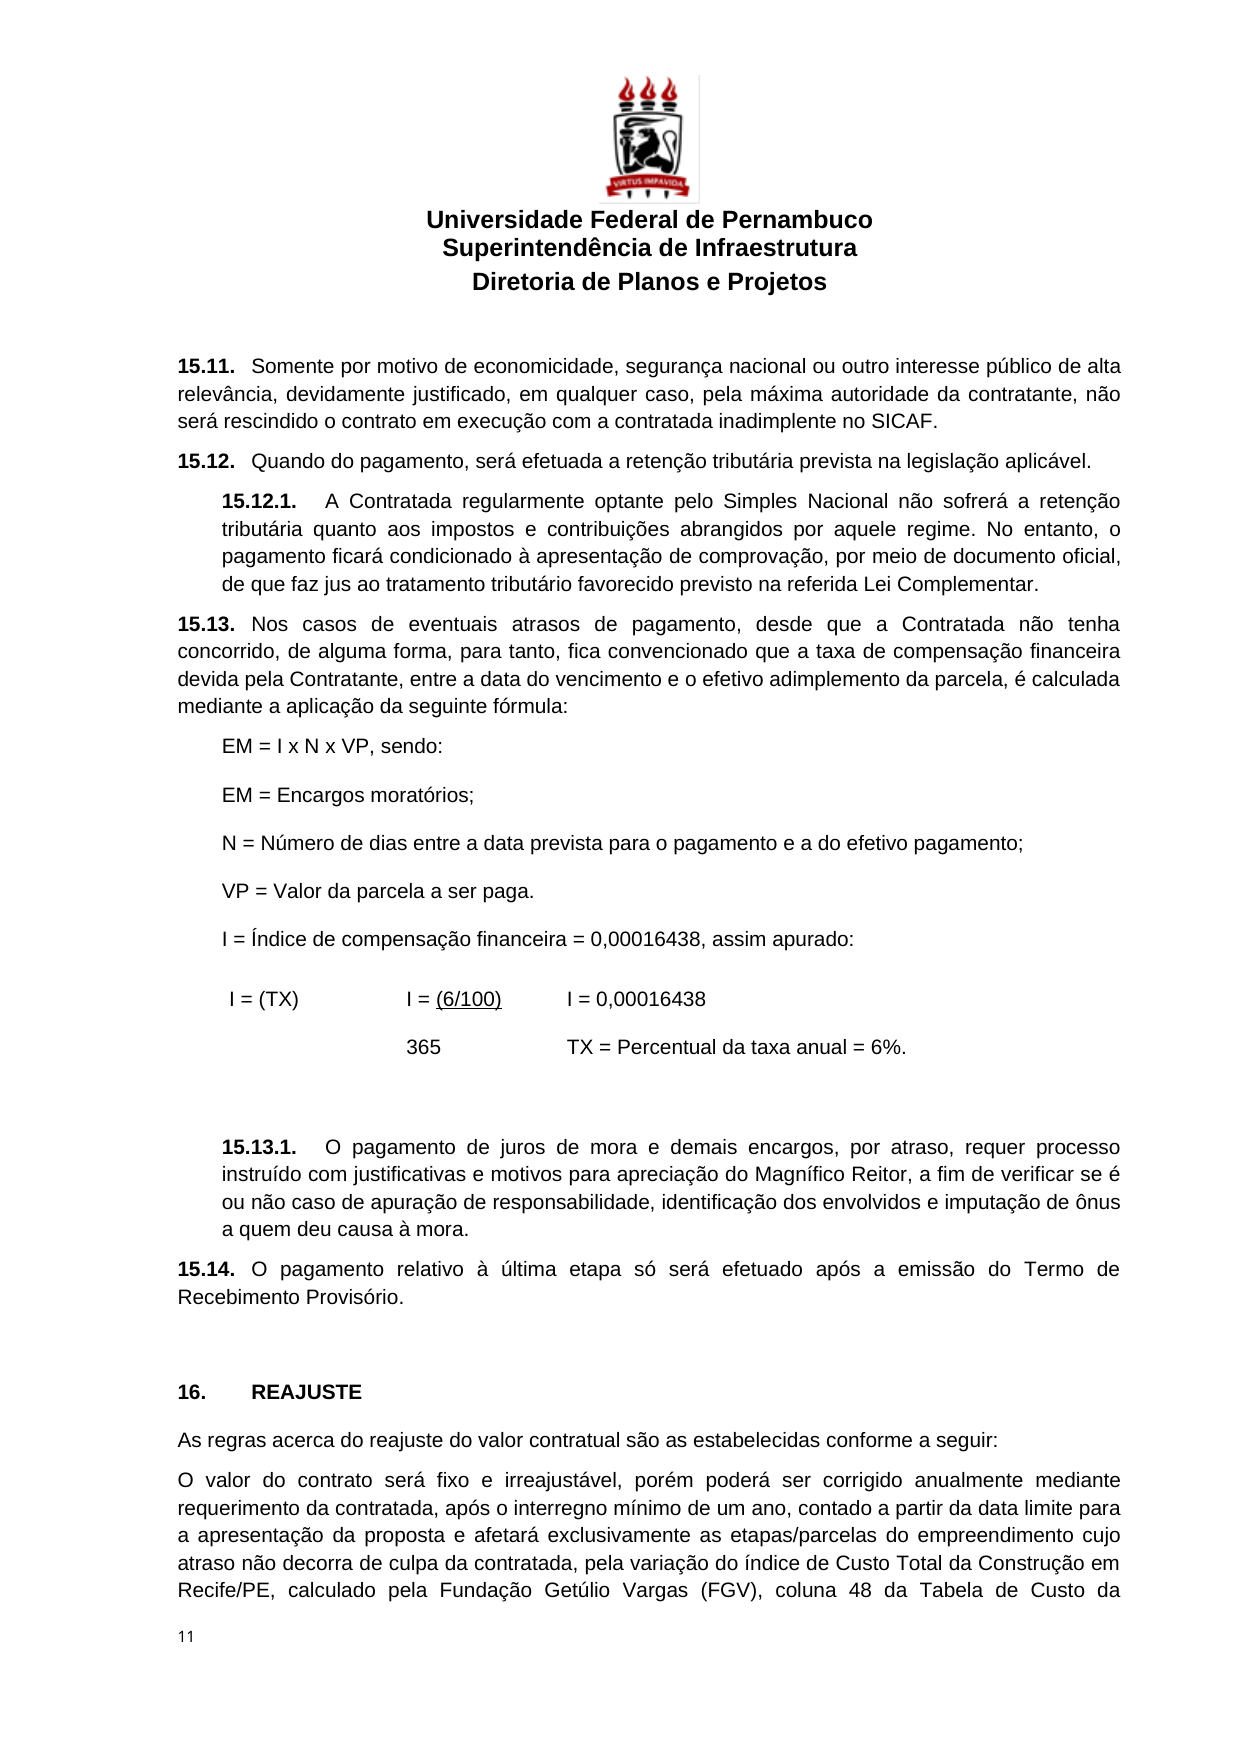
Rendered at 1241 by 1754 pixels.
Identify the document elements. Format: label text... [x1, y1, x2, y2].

table_header I = (TX) [177, 966, 354, 1122]
text EM = Encargos moratórios; [222, 774, 1122, 810]
text A Contratada regularmente optante pelo Simples Nacional não sofrerá a retenção tributária quanto aos impostos e contribuições abrangidos por aquele regime. No entanto, o pagamento ficará condicionado à apresentação de comprovação, por meio de documento oficial, de que faz jus ao tratamento tributário favorecido previsto na referida Lei Complementar. [222, 489, 1122, 596]
text I = Índice de compensação financeira = 0,00016438, assim apurado: [222, 918, 1122, 953]
text N = Número de dias entre a data prevista para o pagamento e a do efetivo pagamento; [222, 822, 1122, 858]
table_header I = 0,00016438 TX = Percentual da taxa anual = 6%. [559, 966, 948, 1122]
text REAJUSTE [177, 1380, 1122, 1404]
table_header I = (6/100) 365 [355, 966, 559, 1122]
text Quando do pagamento, será efetuada a retenção tributária prevista na legislação aplicável. [177, 449, 1122, 473]
text Somente por motivo de economicidade, segurança nacional ou outro interesse público de alta relevância, devidamente justificado, em qualquer caso, pela máxima autoridade da contratante, não será rescindido o contrato em execução com a contratada inadimplente no SICAF. [177, 354, 1122, 433]
list EM = I x N x VP, sendo: [222, 734, 1122, 758]
picture [598, 75, 701, 205]
text O pagamento relativo à última etapa só será efetuado após a emissão do Termo de Recebimento Provisório. [177, 1257, 1122, 1309]
text Nos casos de eventuais atrasos de pagamento, desde que a Contratada não tenha concorrido, de alguma forma, para tanto, fica convencionado que a taxa de compensação financeira devida pela Contratante, entre a data do vencimento e o efetivo adimplemento da parcela, é calculada mediante a aplicação da seguinte fórmula: [177, 612, 1122, 718]
text O pagamento de juros de mora e demais encargos, por atraso, requer processo instruído com justificativas e motivos para apreciação do Magnífico Reitor, a fim de verificar se é ou não caso de apuração de responsabilidade, identificação dos envolvidos e imputação de ônus a quem deu causa à mora. [222, 1214, 1122, 1241]
text As regras acerca do reajuste do valor contratual são as estabelecidas conforme a seguir: [177, 1428, 1122, 1452]
text O pagamento de juros de mora e demais encargos, por atraso, requer processo instruído com justificativas e motivos para apreciação do Magnífico Reitor, a fim de verificar se é ou não caso de apuração de responsabilidade, identificação dos envolvidos e imputação de ônus a quem deu causa à mora. [222, 1135, 1122, 1162]
text VP = Valor da parcela a ser paga. [222, 870, 1122, 906]
